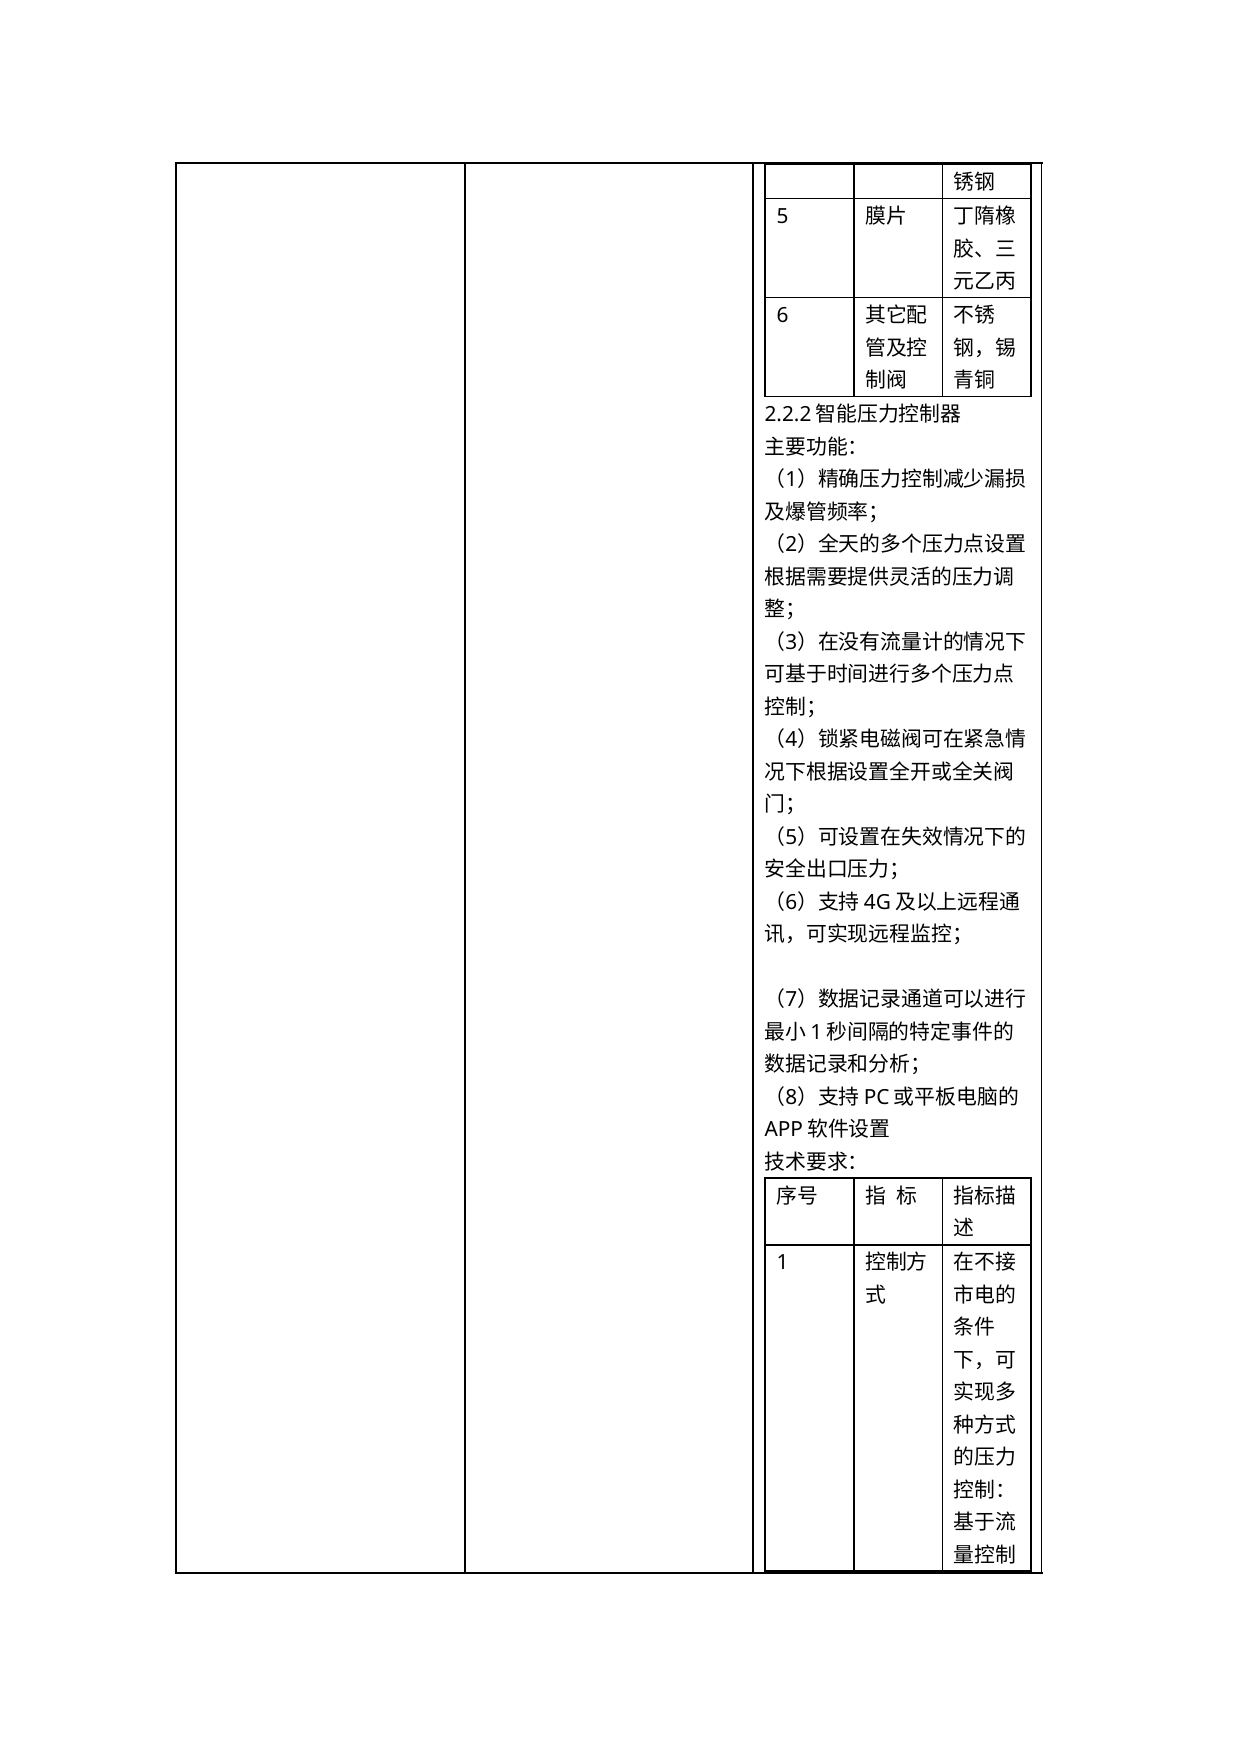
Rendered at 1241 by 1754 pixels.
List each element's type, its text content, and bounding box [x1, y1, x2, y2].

table_cell [466, 164, 752, 1572]
table_cell 1 [177, 164, 464, 1572]
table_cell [754, 164, 1041, 1572]
